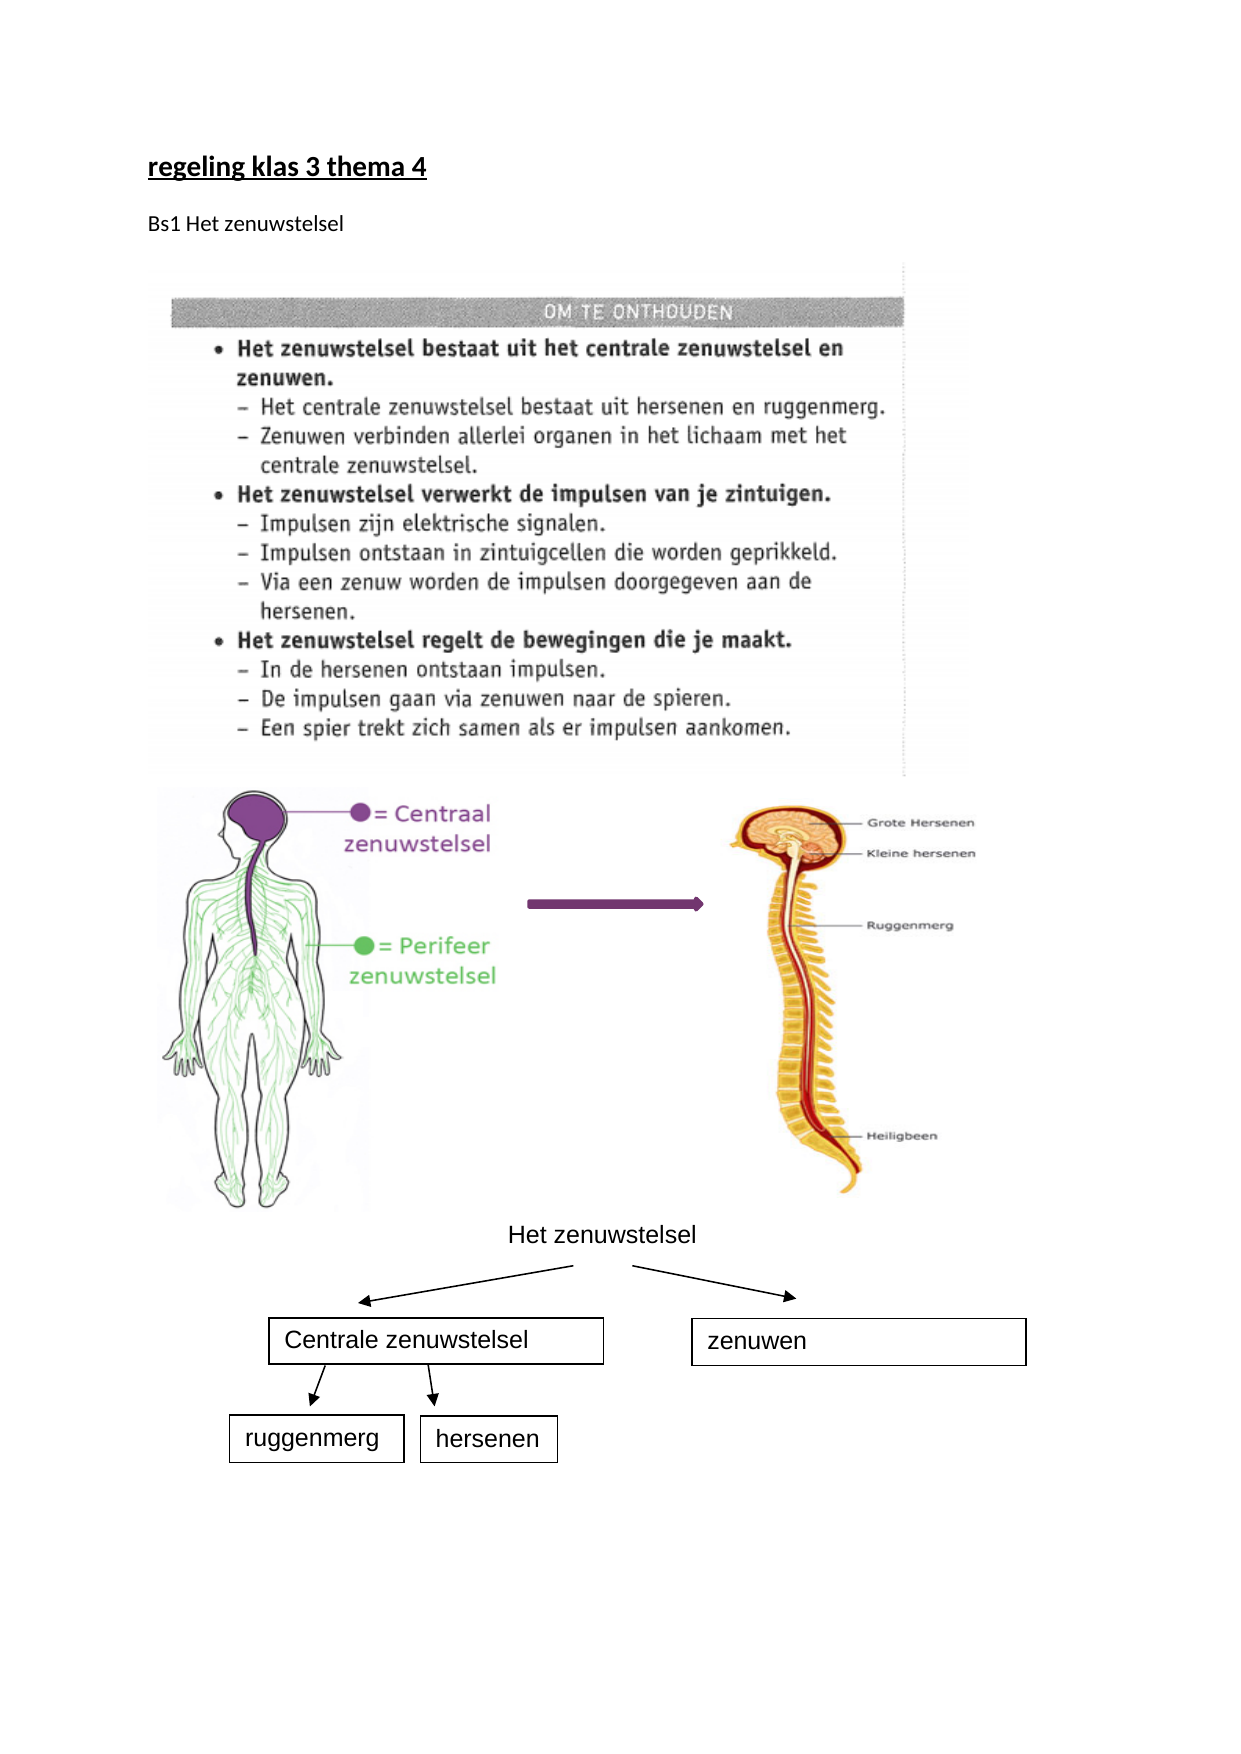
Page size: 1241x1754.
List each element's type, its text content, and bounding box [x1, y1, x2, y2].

picture [157, 787, 501, 1212]
picture [709, 798, 990, 1202]
text regeling klas 3 thema 4 [148, 148, 1093, 183]
picture [147, 262, 970, 778]
text Bs1 Het zenuwstelsel [148, 209, 1093, 237]
